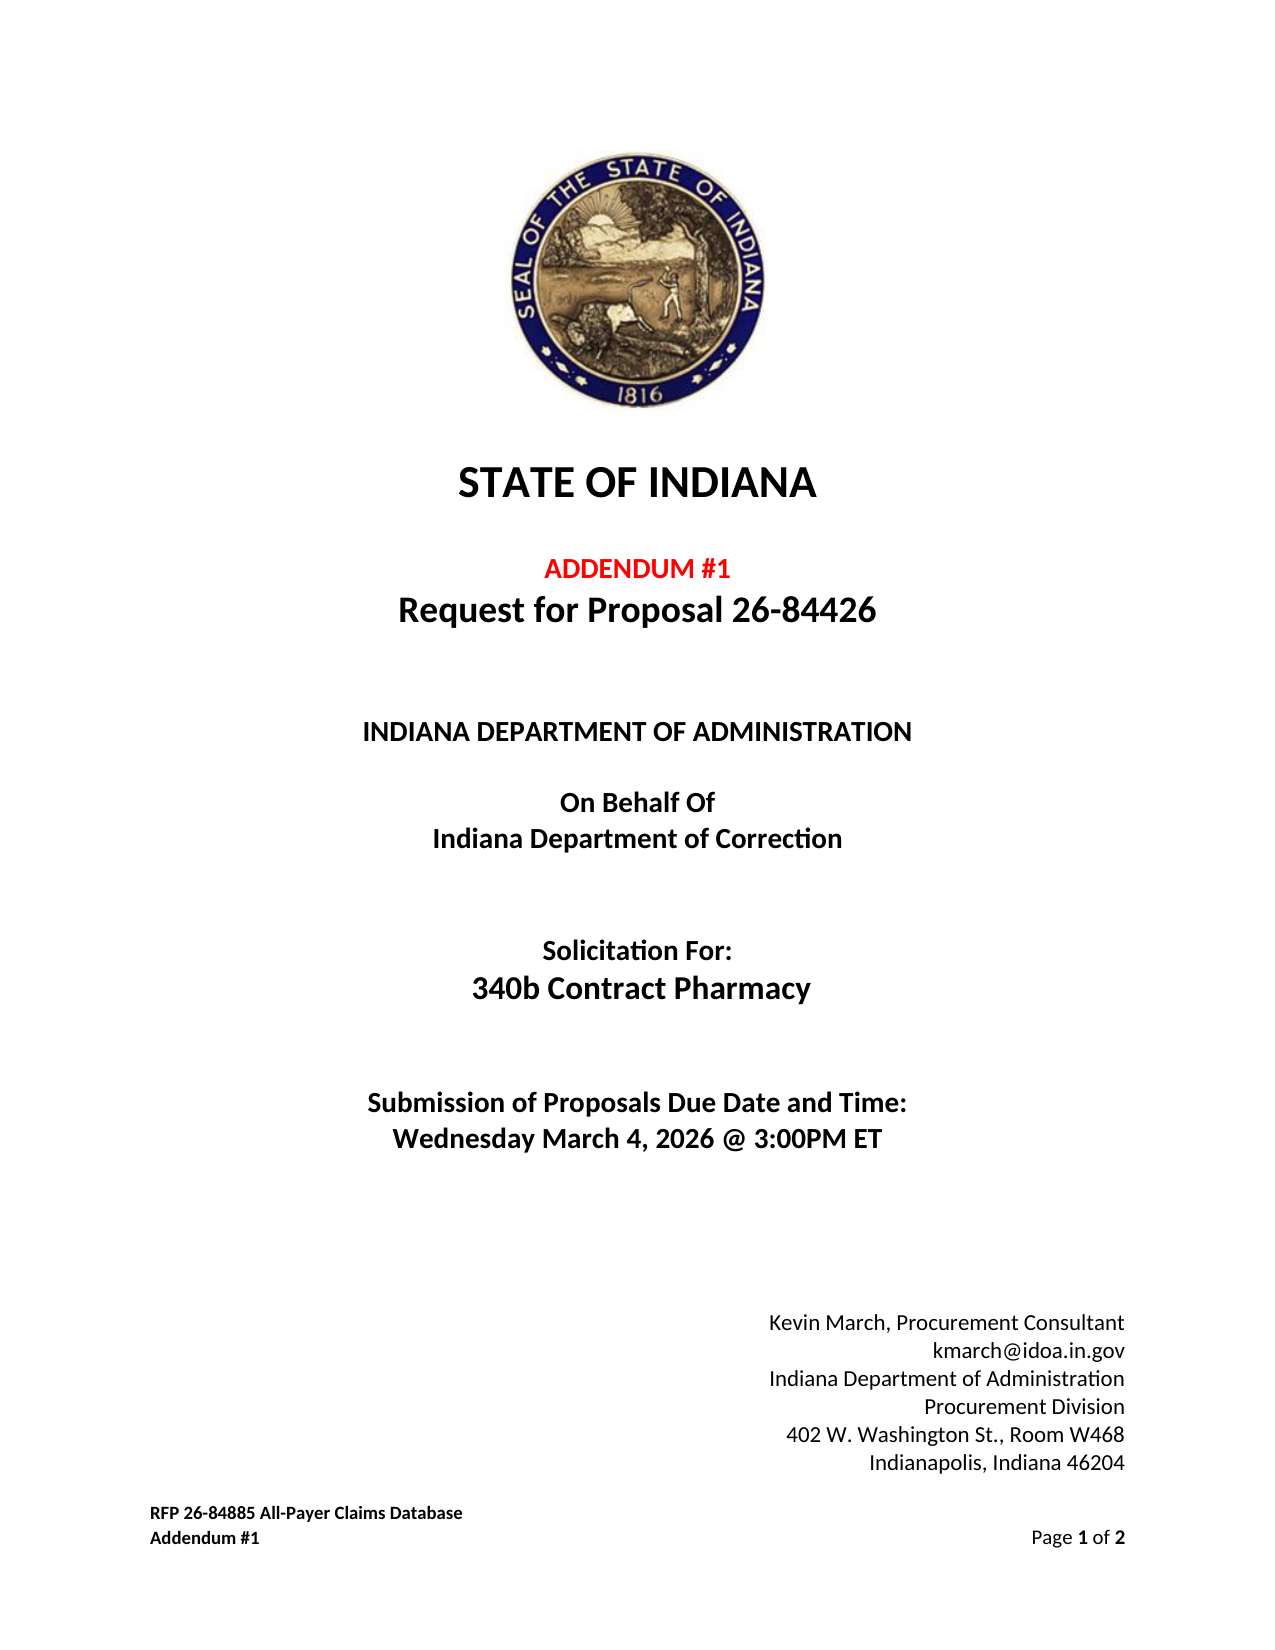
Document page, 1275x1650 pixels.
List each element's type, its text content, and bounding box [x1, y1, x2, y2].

text Submission of Proposals Due Date and Time: [150, 1084, 1125, 1120]
text Kevin March, Procurement Consultant [150, 1308, 1125, 1336]
text Procurement Division [150, 1392, 1125, 1421]
text Request for Proposal 26-84426 [150, 586, 1125, 631]
text On Behalf Of [150, 784, 1125, 820]
text Indiana Department of Administration [150, 1364, 1125, 1392]
text 402 W. Washington St., Room W468 [150, 1421, 1125, 1448]
text Wednesday March 4, 2026 @ 3:00PM ET [150, 1120, 1125, 1156]
text kmarch@idoa.in.gov [150, 1336, 1125, 1364]
text ADDENDUM #1 [150, 550, 1125, 586]
text STATE OF INDIANA [150, 453, 1125, 509]
picture [504, 150, 771, 413]
text 340b Contract Pharmacy [150, 967, 1125, 1008]
text Solicitation For: [150, 932, 1125, 967]
text INDIANA DEPARTMENT OF ADMINISTRATION [150, 713, 1125, 748]
text Indianapolis, Indiana 46204 [150, 1448, 1125, 1477]
text Indiana Department of Correction [150, 820, 1125, 855]
